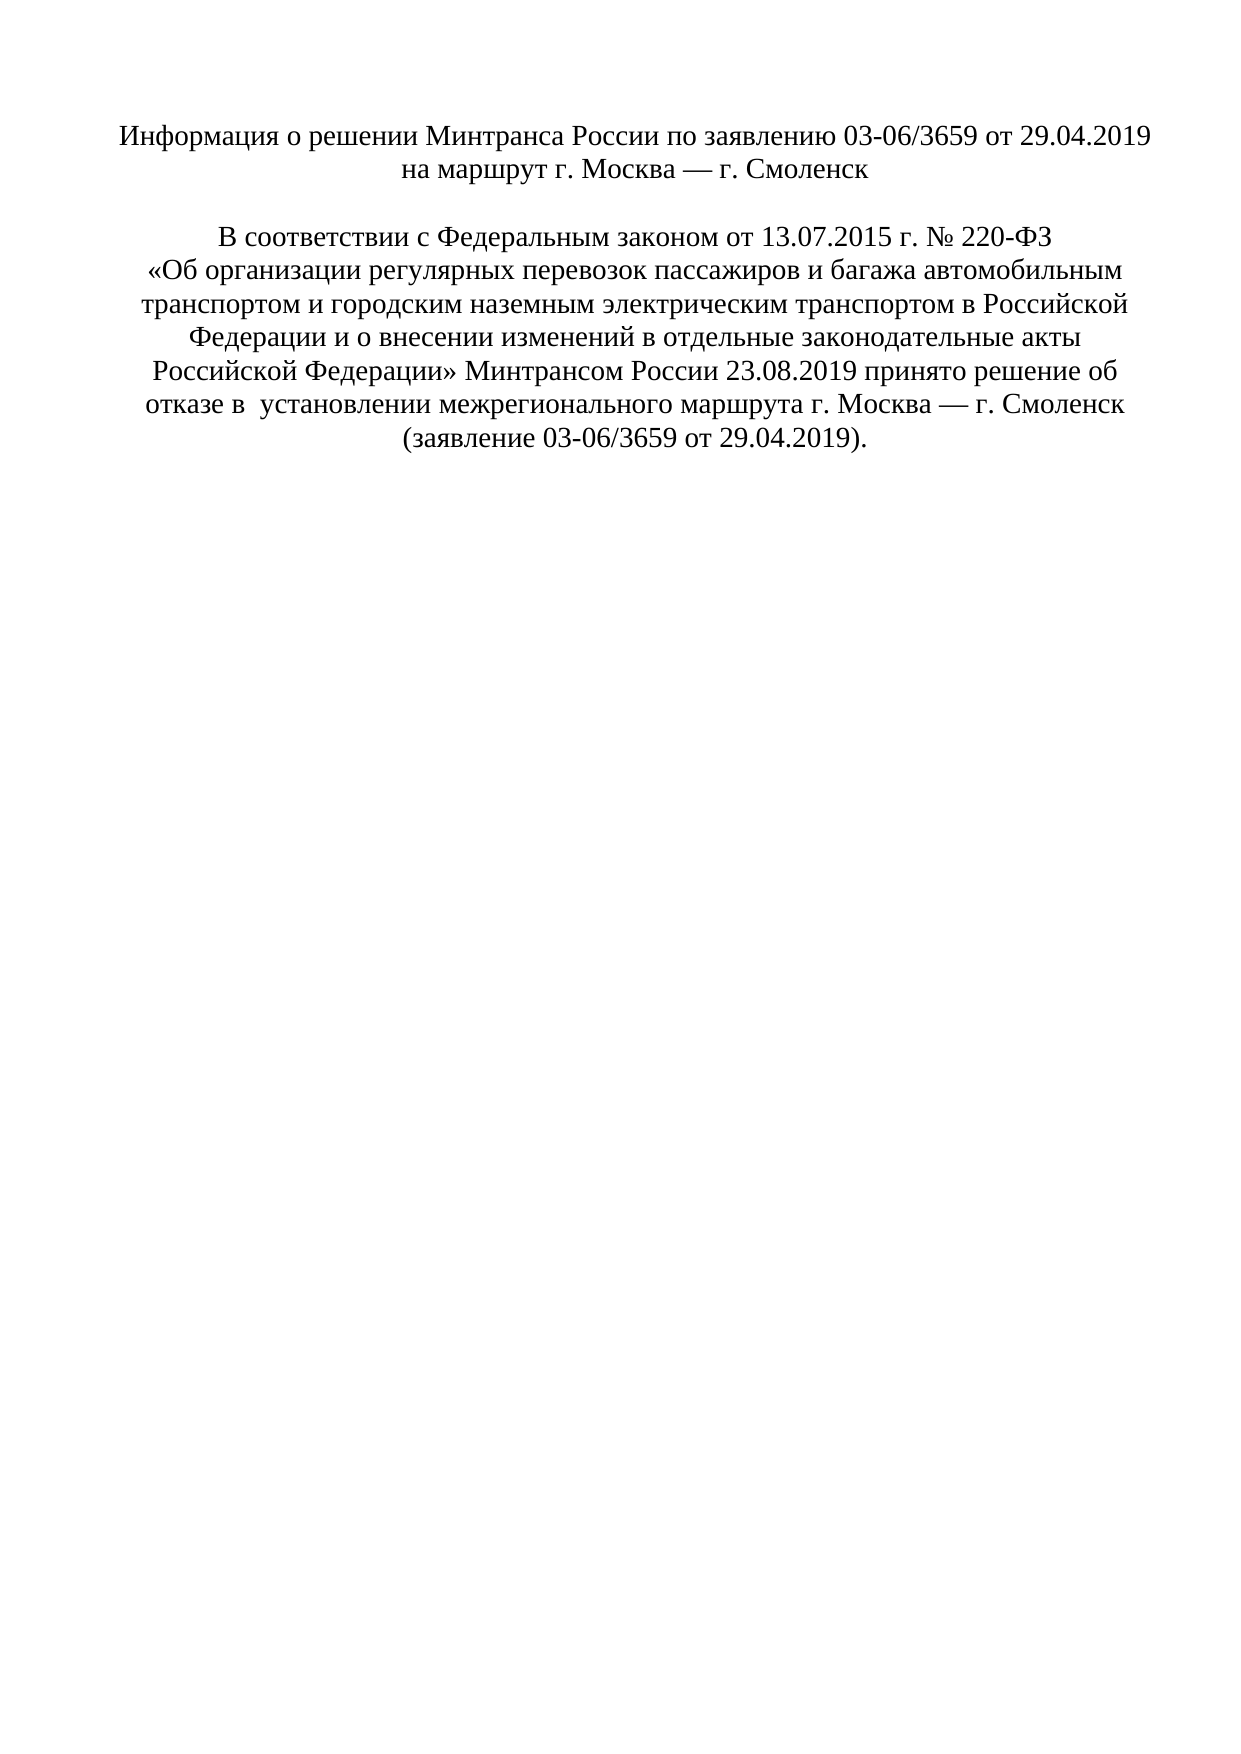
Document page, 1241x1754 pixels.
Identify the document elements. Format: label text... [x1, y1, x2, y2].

text Информация о решении Минтранса России по заявлению 03-06/3659 от 29.04.2019 на маршрут г. Москва — г. Смоленск [118, 118, 1152, 185]
text В соответствии с Федеральным законом от 13.07.2015 г. № 220-ФЗ «Об организации регулярных перевозок пассажиров и багажа автомобильным транспортом и городским наземным электрическим транспортом в Российской Федерации и о внесении изменений в отдельные законодательные акты Российской Федерации» Минтрансом России 23.08.2019 принято решение об отказе в установлении межрегионального маршрута г. Москва — г. Смоленск (заявление 03-06/3659 от 29.04.2019). [118, 219, 1152, 453]
